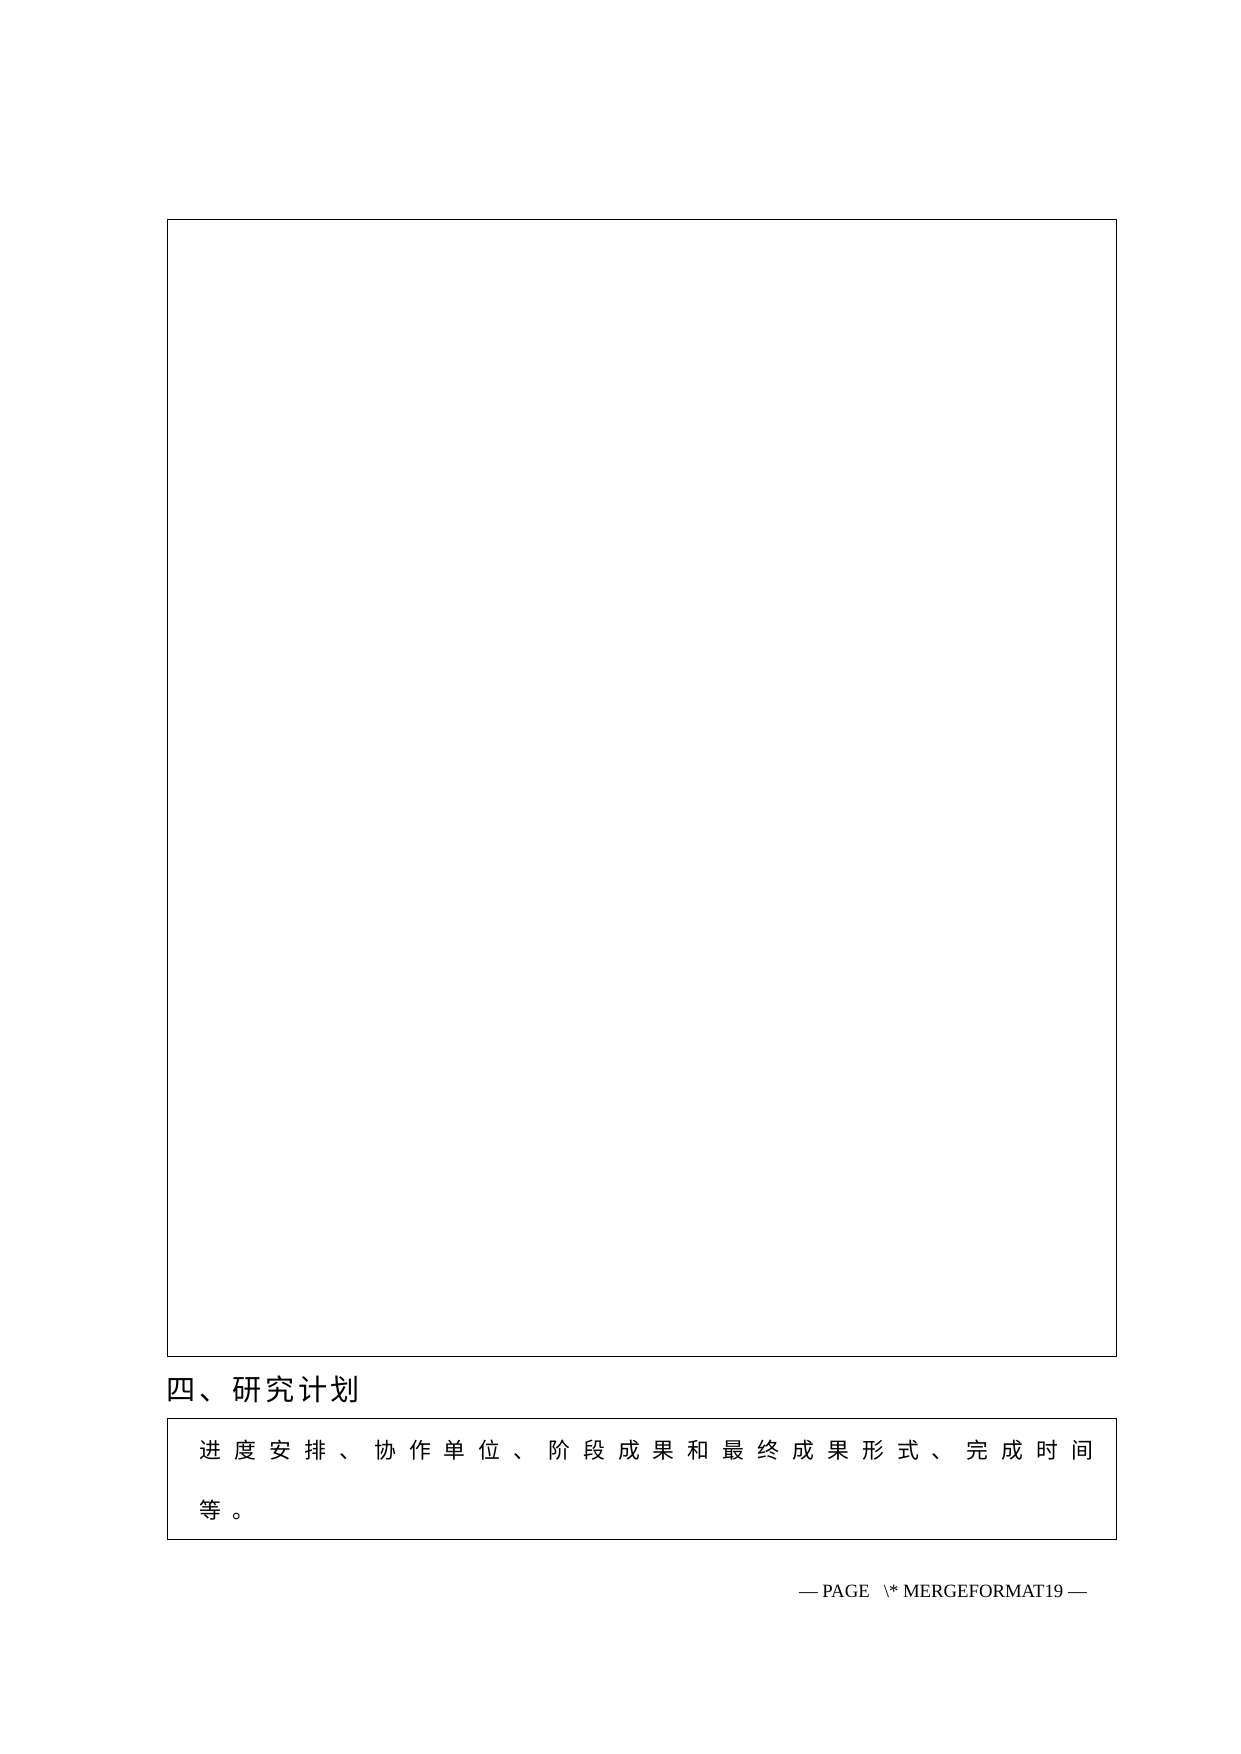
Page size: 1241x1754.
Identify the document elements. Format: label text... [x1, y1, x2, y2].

text 四、研究计划 [167, 1357, 1085, 1417]
table_header 进度安排、协作单位、阶段成果和最终成果形式、完成时间等。 [168, 1419, 1116, 1539]
table_cell [168, 220, 1116, 1356]
